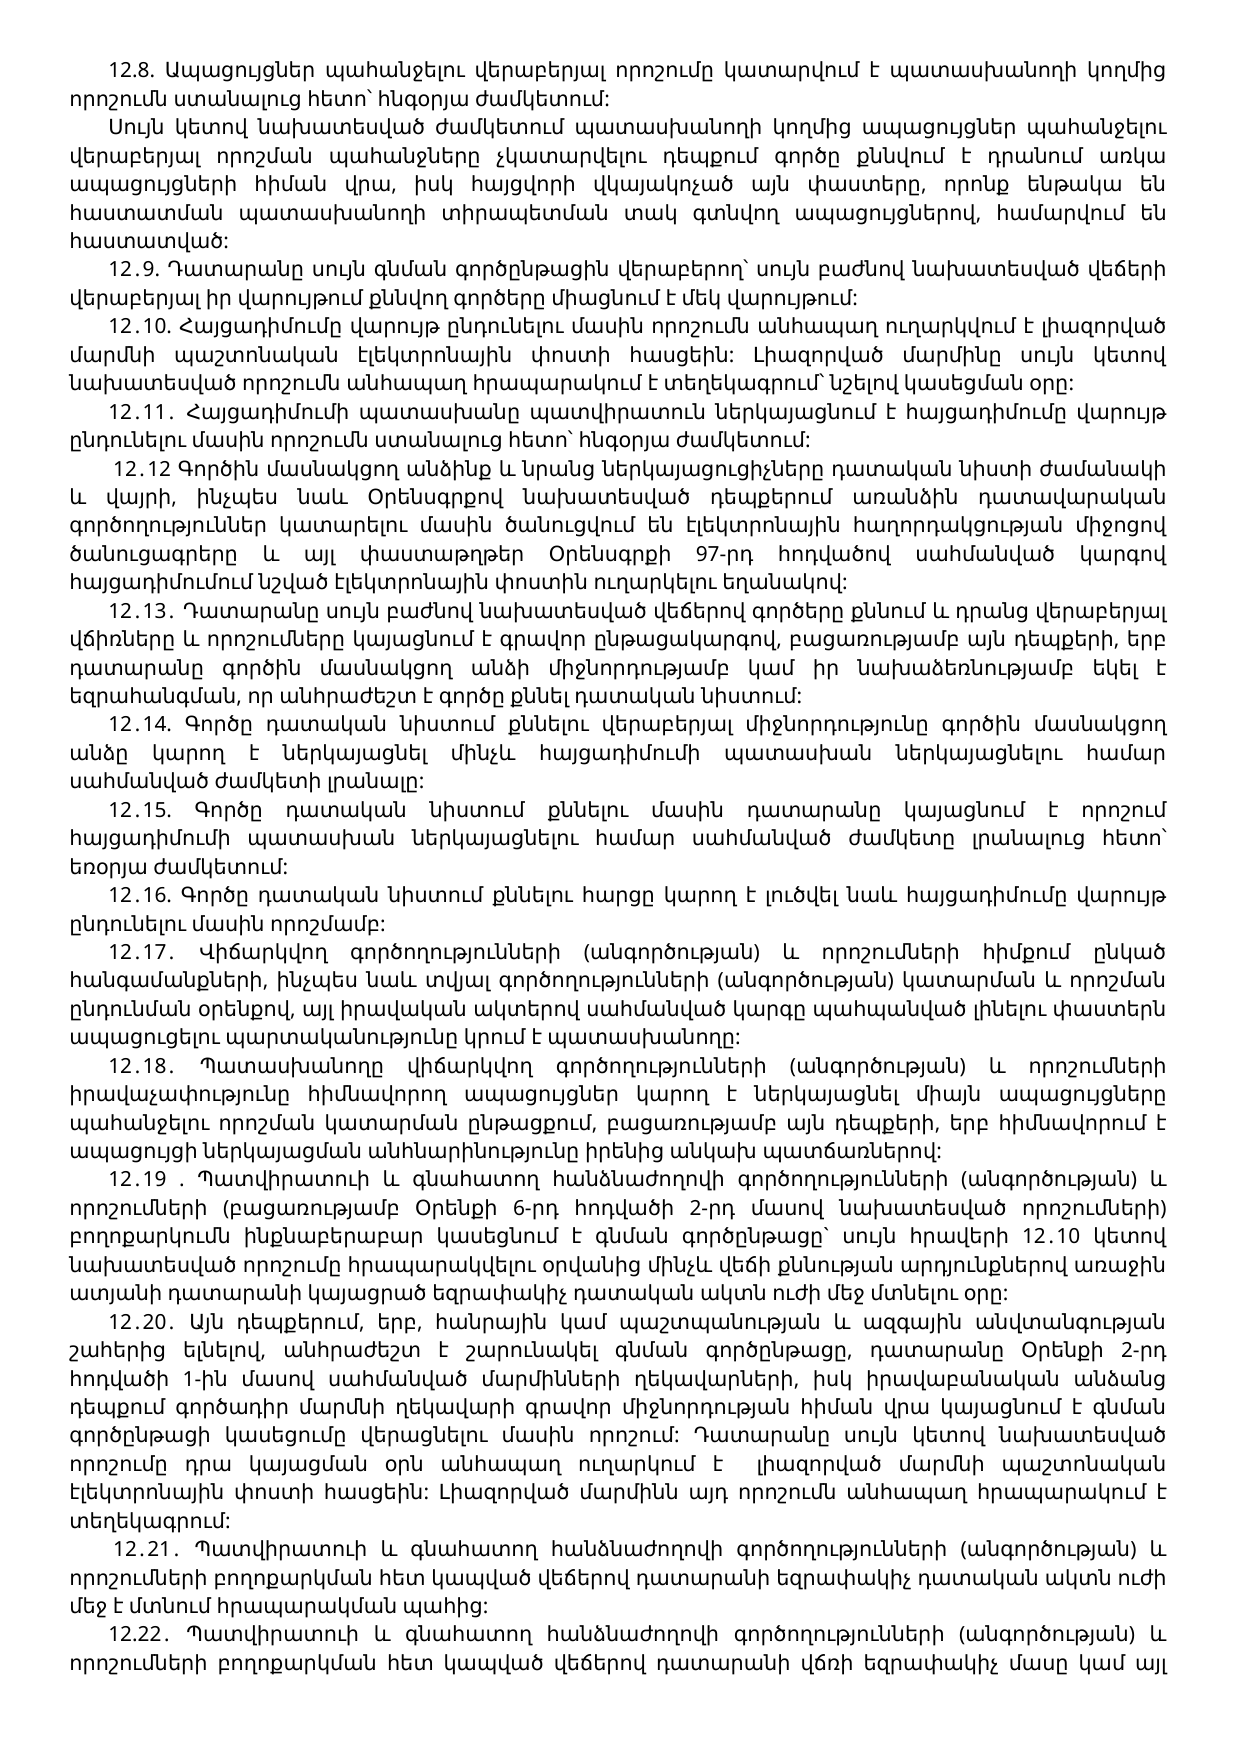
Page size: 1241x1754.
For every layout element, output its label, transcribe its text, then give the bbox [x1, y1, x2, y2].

text 12․20․ Այն դեպքերում, երբ, հանրային կամ պաշտպանության և ազգային անվտանգության շահերից ելնելով, անհրաժեշտ է շարունակել գնման գործընթացը, դատարանը Օրենքի 2-րդ հոդվածի 1-ին մասով սահմանված մարմինների ղեկավարների, իսկ իրավաբանական անձանց դեպքում գործադիր մարմնի ղեկավարի գրավոր միջնորդության հիման վրա կայացնում է գնման գործընթացի կասեցումը վերացնելու մասին որոշում: Դատարանը սույն կետով նախատեսված որոշումը դրա կայացման օրն անհապաղ ուղարկում է լիազորված մարմնի պաշտոնական էլեկտրոնային փոստի հասցեին: Լիազորված մարմինն այդ որոշումն անհապաղ հրապարակում է տեղեկագրում: [69, 1307, 1167, 1534]
text 12․19 . Պատվիրատուի և գնահատող հանձնաժողովի գործողությունների (անգործության) և որոշումների (բացառությամբ Օրենքի 6-րդ հոդվածի 2-րդ մասով նախատեսված որոշումների) բողոքարկումն ինքնաբերաբար կասեցնում է գնման գործընթացը` սույն հրավերի 12․10 կետով նախատեսված որոշումը հրապարակվելու օրվանից մինչև վեճի քննության արդյունքներով առաջին ատյանի դատարանի կայացրած եզրափակիչ դատական ակտն ուժի մեջ մտնելու օրը: [69, 1164, 1167, 1307]
text 12․16. Գործը դատական նիստում քննելու հարցը կարող է լուծվել նաև հայցադիմումը վարույթ ընդունելու մասին որոշմամբ: [69, 880, 1167, 937]
text 12․9. Դատարանը սույն գնման գործընթացին վերաբերող՝ սույն բաժնով նախատեսված վեճերի վերաբերյալ իր վարույթում քննվող գործերը միացնում է մեկ վարույթում: [69, 254, 1167, 311]
text 12․10. Հայցադիմումը վարույթ ընդունելու մասին որոշումն անհապաղ ուղարկվում է լիազորված մարմնի պաշտոնական էլեկտրոնային փոստի հասցեին: Լիազորված մարմինը սույն կետով նախատեսված որոշումն անհապաղ հրապարակում է տեղեկագրում՝ նշելով կասեցման օրը: [69, 311, 1167, 397]
text 12․15. Գործը դատական նիստում քննելու մասին դատարանը կայացնում է որոշում հայցադիմումի պատասխան ներկայացնելու համար սահմանված ժամկետը լրանալուց հետո՝ եռօրյա ժամկետում: [69, 795, 1167, 880]
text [69, 1619, 1167, 1676]
text 12․12 Գործին մասնակցող անձինք և նրանց ներկայացուցիչները դատական նիստի ժամանակի և վայրի, ինչպես նաև Օրենսգրքով նախատեսված դեպքերում առանձին դատավարական գործողություններ կատարելու մասին ծանուցվում են էլեկտրոնային հաղորդակցության միջոցով ծանուցագրերը և այլ փաստաթղթեր Օրենսգրքի 97-րդ հոդվածով սահմանված կարգով հայցադիմումում նշված էլեկտրոնային փոստին ուղարկելու եղանակով: [69, 454, 1167, 596]
text 12.8. Ապացույցներ պահանջելու վերաբերյալ որոշումը կատարվում է պատասխանողի կողմից որոշումն ստանալուց հետո՝ հնգօրյա ժամկետում: [69, 56, 1167, 112]
text 12․21․ Պատվիրատուի և գնահատող հանձնաժողովի գործողությունների (անգործության) և որոշումների բողոքարկման հետ կապված վեճերով դատարանի եզրափակիչ դատական ակտն ուժի մեջ է մտնում հրապարակման պահից: [69, 1534, 1167, 1619]
text 12․13․ Դատարանը սույն բաժնով նախատեսված վեճերով գործերը քննում և դրանց վերաբերյալ վճիռները և որոշումները կայացնում է գրավոր ընթացակարգով, բացառությամբ այն դեպքերի, երբ դատարանը գործին մասնակցող անձի միջնորդությամբ կամ իր նախաձեռնությամբ եկել է եզրահանգման, որ անհրաժեշտ է գործը քննել դատական նիստում: [69, 596, 1167, 709]
text Սույն կետով նախատեսված ժամկետում պատասխանողի կողմից ապացույցներ պահանջելու վերաբերյալ որոշման պահանջները չկատարվելու դեպքում գործը քննվում է դրանում առկա ապացույցների հիման վրա, իսկ հայցվորի վկայակոչած այն փաստերը, որոնք ենթակա են հաստատման պատասխանողի տիրապետման տակ գտնվող ապացույցներով, համարվում են հաստատված: [69, 112, 1167, 254]
text 12․14. Գործը դատական նիստում քննելու վերաբերյալ միջնորդությունը գործին մասնակցող անձը կարող է ներկայացնել մինչև հայցադիմումի պատասխան ներկայացնելու համար սահմանված ժամկետի լրանալը: [69, 709, 1167, 795]
text 12․17․ Վիճարկվող գործողությունների (անգործության) և որոշումների հիմքում ընկած հանգամանքների, ինչպես նաև տվյալ գործողությունների (անգործության) կատարման և որոշման ընդունման օրենքով, այլ իրավական ակտերով սահմանված կարգը պահպանված լինելու փաստերն ապացուցելու պարտականությունը կրում է պատասխանողը: [69, 937, 1167, 1051]
text 12․18․ Պատասխանողը վիճարկվող գործողությունների (անգործության) և որոշումների իրավաչափությունը հիմնավորող ապացույցներ կարող է ներկայացնել միայն ապացույցները պահանջելու որոշման կատարման ընթացքում, բացառությամբ այն դեպքերի, երբ հիմնավորում է ապացույցի ներկայացման անհնարինությունը իրենից անկախ պատճառներով: [69, 1051, 1167, 1164]
text 12․11․ Հայցադիմումի պատասխանը պատվիրատուն ներկայացնում է հայցադիմումը վարույթ ընդունելու մասին որոշումն ստանալուց հետո՝ հնգօրյա ժամկետում: [69, 397, 1167, 454]
